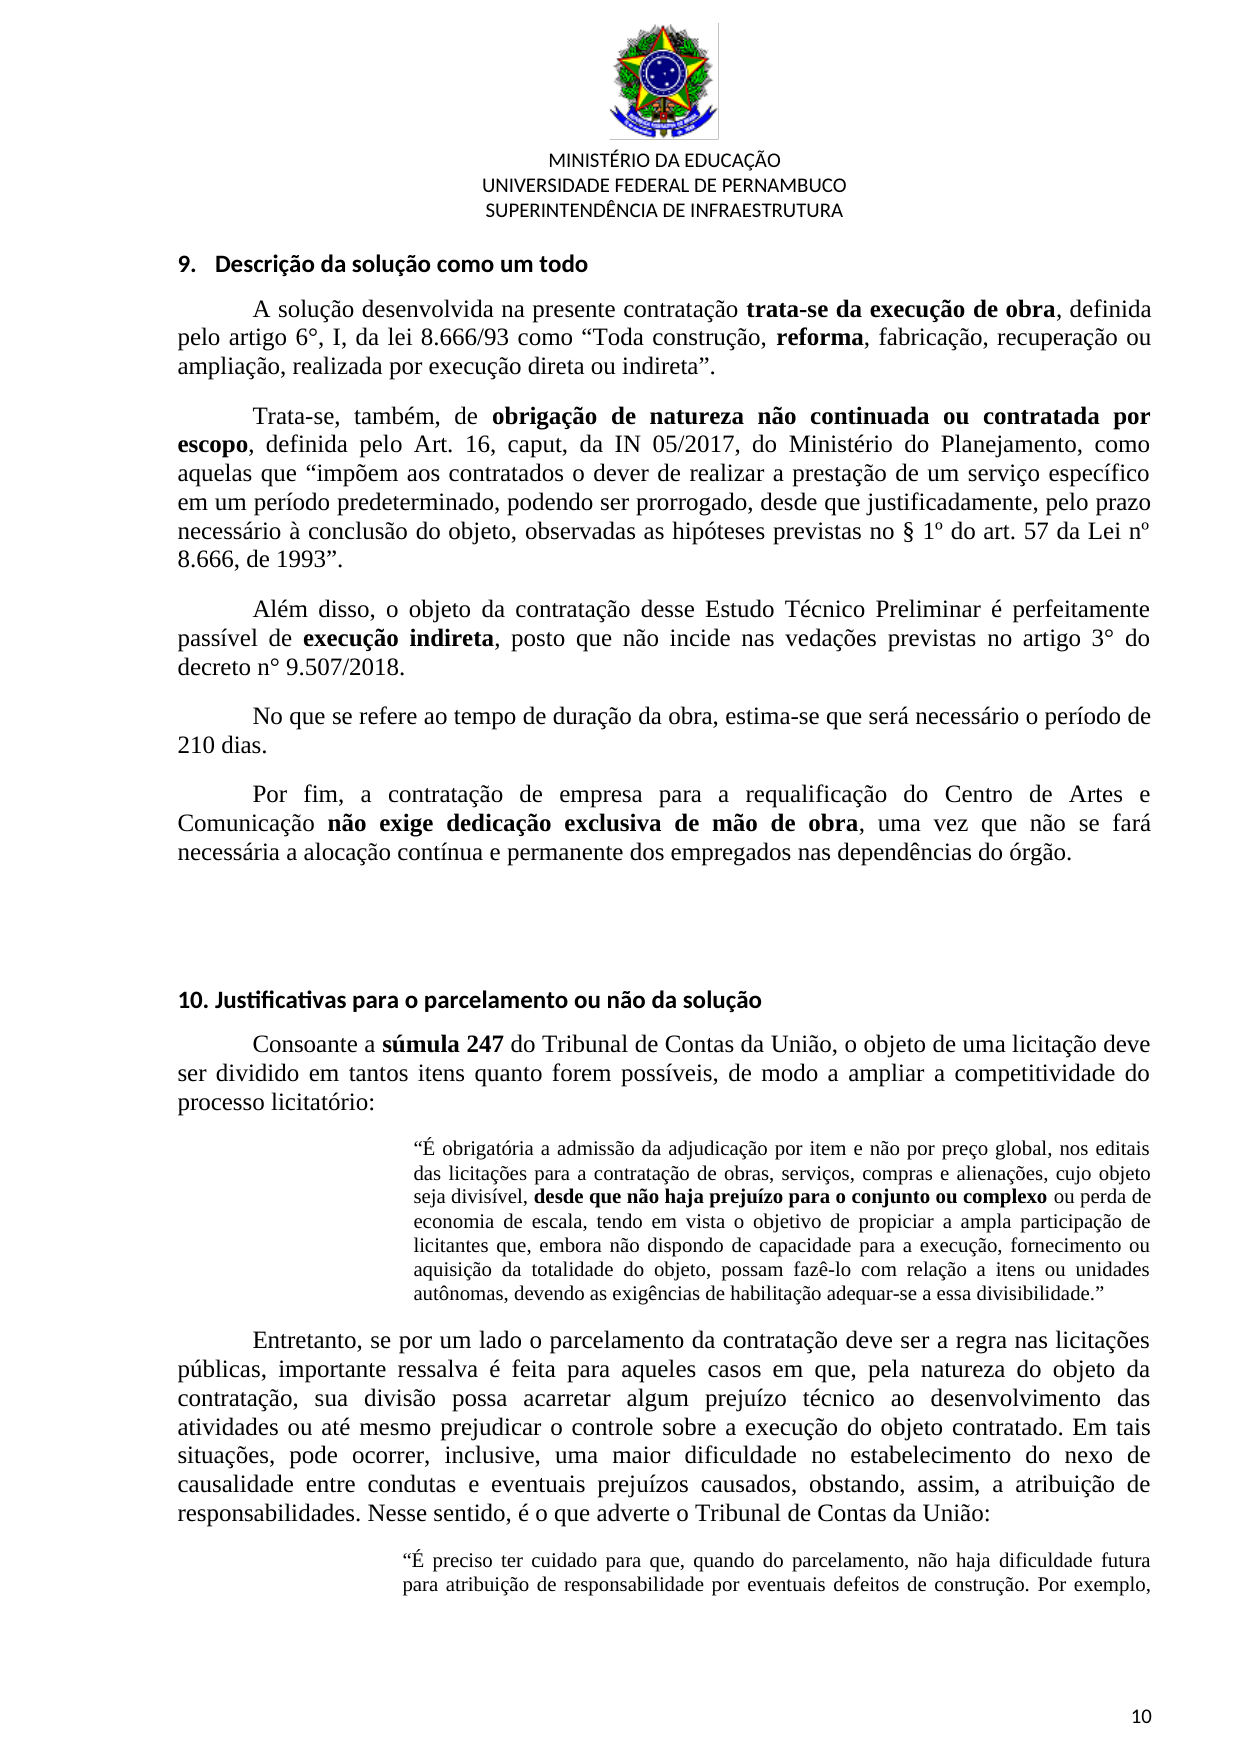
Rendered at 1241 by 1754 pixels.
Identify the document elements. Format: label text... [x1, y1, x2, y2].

picture [609, 23, 720, 141]
subtitle Justificativas para o parcelamento ou não da solução [177, 984, 1152, 1017]
text Entretanto, se por um lado o parcelamento da contratação deve ser a regra nas licitações públicas, importante ressalva é feita para aqueles casos em que, pela natureza do objeto da contratação, sua divisão possa acarretar algum prejuízo técnico ao desenvolvimento das atividades ou até mesmo prejudicar o controle sobre a execução do objeto contratado. Em tais situações, pode ocorrer, inclusive, uma maior dificuldade no estabelecimento do nexo de causalidade entre condutas e eventuais prejuízos causados, obstando, assim, a atribuição de responsabilidades. Nesse sentido, é o que adverte o Tribunal de Contas da União: [177, 1326, 1152, 1527]
text No que se refere ao tempo de duração da obra, estima-se que será necessário o período de 210 dias. [177, 701, 1152, 759]
text A solução desenvolvida na presente contratação trata-se da execução de obra, definida pelo artigo 6°, I, da lei 8.666/93 como “Toda construção, reforma, fabricação, recuperação ou ampliação, realizada por execução direta ou indireta”. [177, 294, 1152, 380]
text Por fim, a contratação de empresa para a requalificação do Centro de Artes e Comunicação não exige dedicação exclusiva de mão de obra, uma vez que não se fará necessária a alocação contínua e permanente dos empregados nas dependências do órgão. [177, 779, 1152, 866]
text Consoante a súmula 247 do Tribunal de Contas da União, o objeto de uma licitação deve ser dividido em tantos itens quanto forem possíveis, de modo a ampliar a competitividade do processo licitatório: [177, 1029, 1152, 1116]
text Trata-se, também, de obrigação de natureza não continuada ou contratada por escopo, definida pelo Art. 16, caput, da IN 05/2017, do Ministério do Planejamento, como aquelas que “impõem aos contratados o dever de realizar a prestação de um serviço específico em um período predeterminado, podendo ser prorrogado, desde que justificadamente, pelo prazo necessário à conclusão do objeto, observadas as hipóteses previstas no § 1º do art. 57 da Lei nº 8.666, de 1993”. [177, 401, 1152, 573]
subtitle Descrição da solução como um todo [177, 248, 1152, 281]
text Além disso, o objeto da contratação desse Estudo Técnico Preliminar é perfeitamente passível de execução indireta, posto que não incide nas vedações previstas no artigo 3° do decreto n° 9.507/2018. [177, 594, 1152, 680]
text “É obrigatória a admissão da adjudicação por item e não por preço global, nos editais das licitações para a contratação de obras, serviços, compras e alienações, cujo objeto seja divisível, desde que não haja prejuízo para o conjunto ou complexo ou perda de economia de escala, tendo em vista o objetivo de propiciar a ampla participação de licitantes que, embora não dispondo de capacidade para a execução, fornecimento ou aquisição da totalidade do objeto, possam fazê-lo com relação a itens ou unidades autônomas, devendo as exigências de habilitação adequar-se a essa divisibilidade.” [413, 1136, 1152, 1305]
